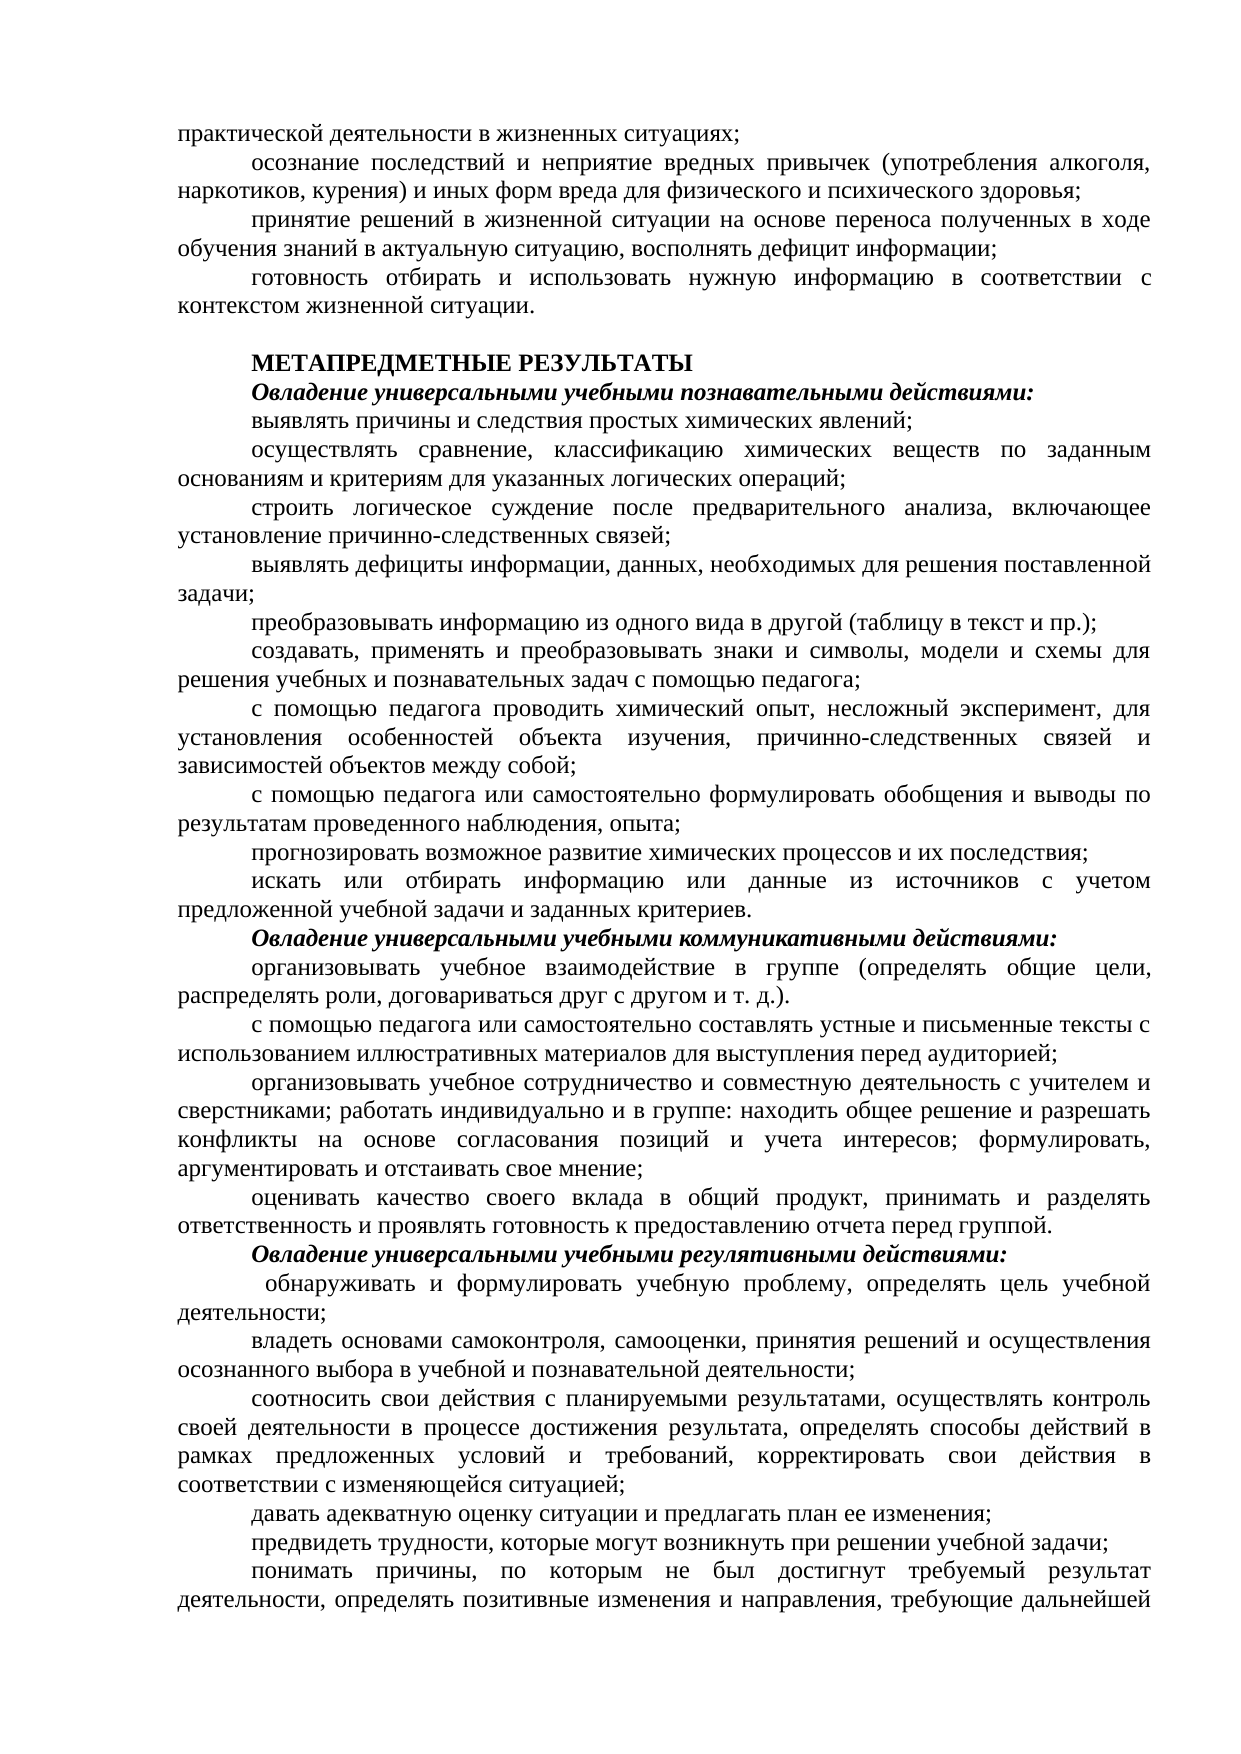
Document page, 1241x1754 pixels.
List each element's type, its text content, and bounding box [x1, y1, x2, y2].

text организовывать учебное взаимодействие в группе (определять общие цели, распределять роли, договариваться друг с другом и т. д.). [177, 952, 1152, 1009]
text Овладение универсальными учебными познавательными действиями: [177, 377, 1152, 406]
text создавать, применять и преобразовывать знаки и символы, модели и схемы для решения учебных и познавательных задач с помощью педагога; [177, 636, 1152, 693]
text принятие решений в жизненной ситуации на основе переноса полученных в ходе обучения знаний в актуальную ситуацию, восполнять дефицит информации; [177, 204, 1152, 262]
text Овладение универсальными учебными коммуникативными действиями: [177, 923, 1152, 952]
text давать адекватную оценку ситуации и предлагать план ее изменения; [177, 1498, 1152, 1527]
text готовность отбирать и использовать нужную информацию в соответствии с контекстом жизненной ситуации. [177, 262, 1152, 319]
text оценивать качество своего вклада в общий продукт, принимать и разделять ответственность и проявлять готовность к предоставлению отчета перед группой. [177, 1182, 1152, 1239]
text Метапредметные результаты [177, 348, 1152, 377]
text осознание последствий и неприятие вредных привычек (употребления алкоголя, наркотиков, курения) и иных форм вреда для физического и психического здоровья; [177, 147, 1152, 204]
text обнаруживать и формулировать учебную проблему, определять цель учебной деятельности; [177, 1268, 1152, 1326]
text преобразовывать информацию из одного вида в другой (таблицу в текст и пр.); [177, 607, 1152, 636]
text организовывать учебное сотрудничество и совместную деятельность с учителем и сверстниками; работать индивидуально и в группе: находить общее решение и разрешать конфликты на основе согласования позиций и учета интересов; формулировать, аргументировать и отстаивать свое мнение; [177, 1067, 1152, 1182]
text выявлять причины и следствия простых химических явлений; [177, 406, 1152, 434]
text предвидеть трудности, которые могут возникнуть при решении учебной задачи; [177, 1527, 1152, 1556]
text с помощью педагога проводить химический опыт, несложный эксперимент, для установления особенностей объекта изучения, причинно-следственных связей и зависимостей объектов между собой; [177, 693, 1152, 779]
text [177, 118, 1152, 147]
text соотносить свои действия с планируемыми результатами, осуществлять контроль своей деятельности в процессе достижения результата, определять способы действий в рамках предложенных условий и требований, корректировать свои действия в соответствии с изменяющейся ситуацией; [177, 1383, 1152, 1498]
text осуществлять сравнение, классификацию химических веществ по заданным основаниям и критериям для указанных логических операций; [177, 434, 1152, 492]
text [177, 1556, 1152, 1613]
text Овладение универсальными учебными регулятивными действиями: [177, 1239, 1152, 1268]
text искать или отбирать информацию или данные из источников с учетом предложенной учебной задачи и заданных критериев. [177, 866, 1152, 923]
text с помощью педагога или самостоятельно составлять устные и письменные тексты с использованием иллюстративных материалов для выступления перед аудиторией; [177, 1009, 1152, 1067]
text владеть основами самоконтроля, самооценки, принятия решений и осуществления осознанного выбора в учебной и познавательной деятельности; [177, 1326, 1152, 1383]
text с помощью педагога или самостоятельно формулировать обобщения и выводы по результатам проведенного наблюдения, опыта; [177, 779, 1152, 837]
text выявлять дефициты информации, данных, необходимых для решения поставленной задачи; [177, 549, 1152, 607]
text прогнозировать возможное развитие химических процессов и их последствия; [177, 837, 1152, 866]
text строить логическое суждение после предварительного анализа, включающее установление причинно-следственных связей; [177, 492, 1152, 549]
